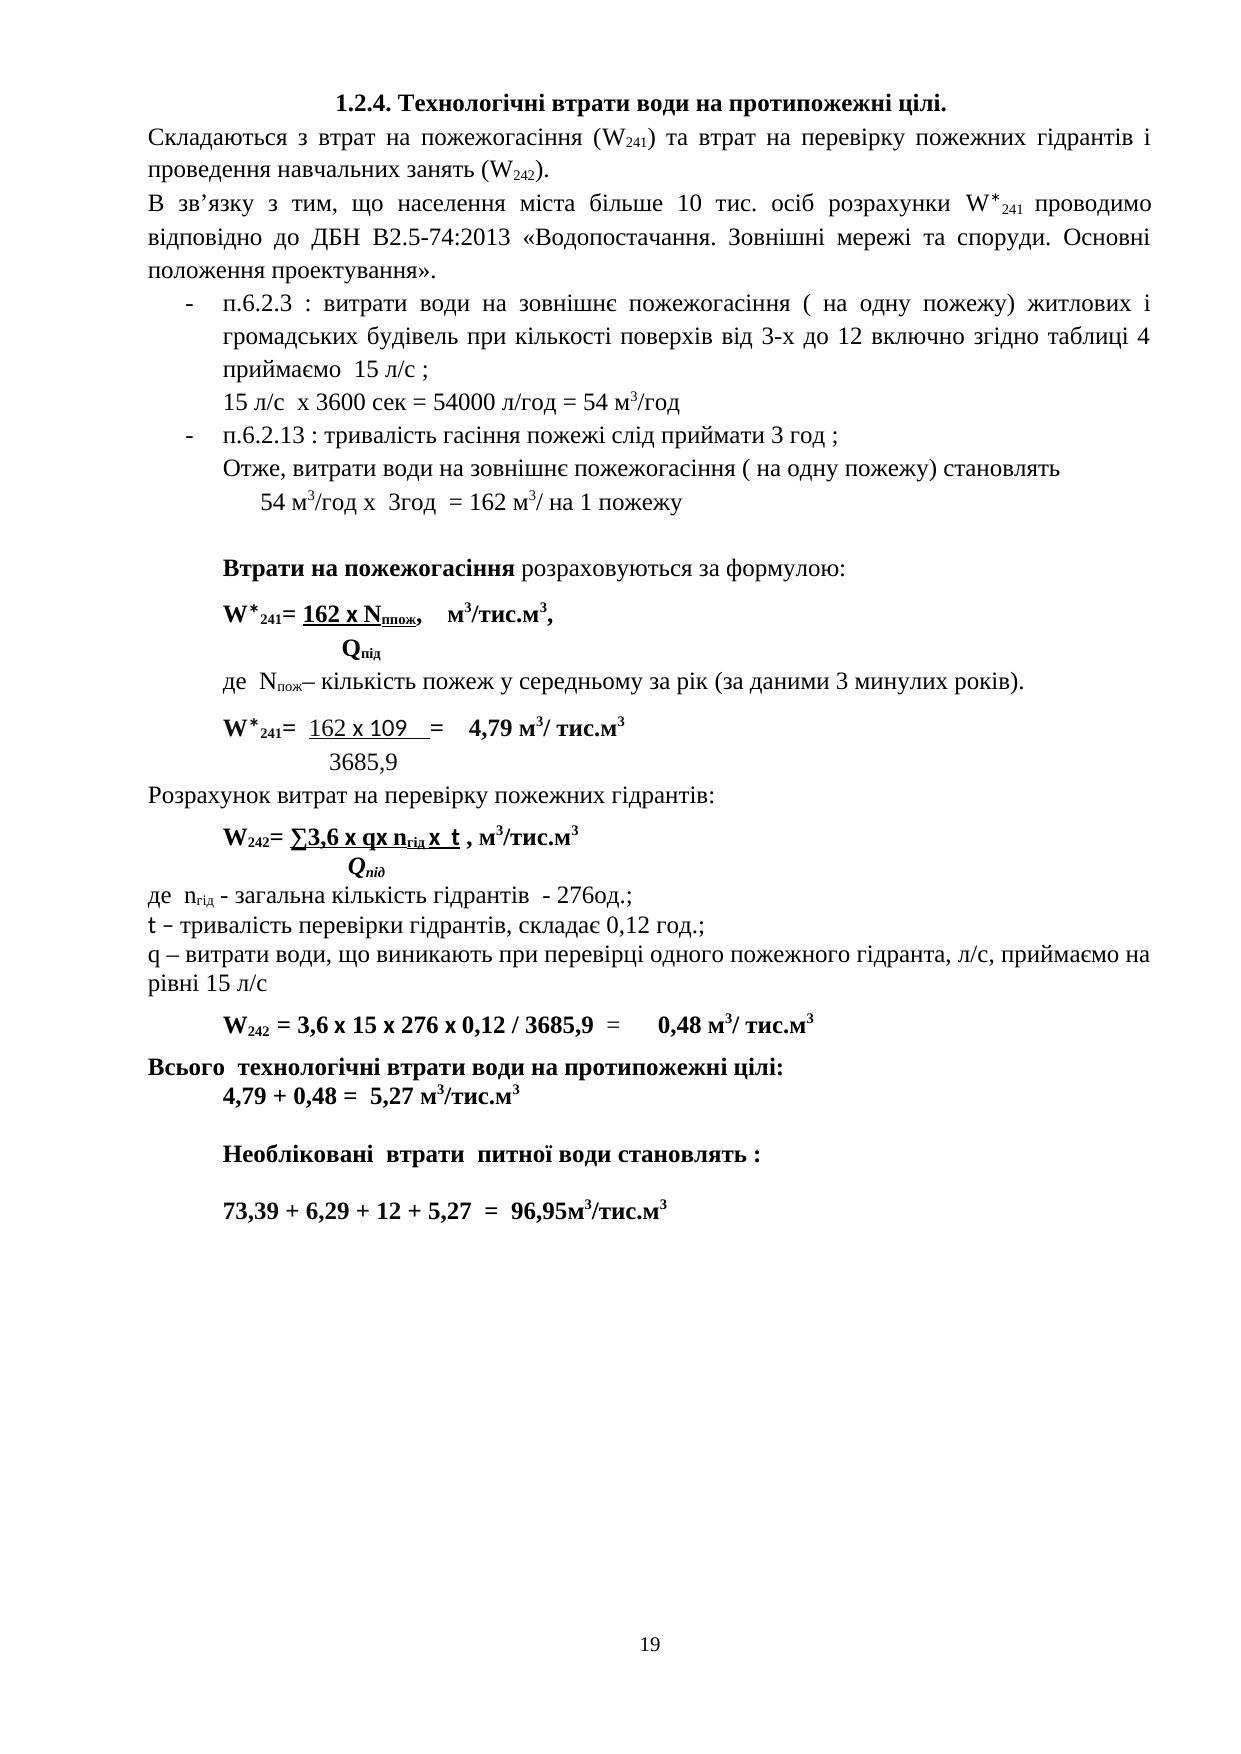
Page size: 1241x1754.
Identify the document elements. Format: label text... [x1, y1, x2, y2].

text 54 м3/год х 3год = 162 м3/ на 1 пожежу [223, 487, 1152, 515]
text Отже, витрати води на зовнішнє пожежогасіння ( на одну пожежу) становлять [223, 453, 1152, 482]
text W*241= 162 x Nппож, м3/тис.м3, [223, 598, 1152, 629]
text 1.2.4. Технологічні втрати води на протипожежні цілі. [335, 88, 1152, 117]
text W242= ∑3,6 x qx nгід x t , м3/тис.м3 [148, 821, 1152, 851]
text Втрати на пожежогасіння розраховуються за формулою: [223, 553, 1152, 581]
text де nгід - загальна кількість гідрантів - 276од.; [148, 880, 1152, 909]
text де Nпож– кількість пожеж у середньому за рік (за даними 3 минулих років). [223, 666, 1152, 695]
text В зв’язку з тим, що населення міста більше 10 тис. осіб розрахунки W*241 проводимо відповідно до ДБН В2.5-74:2013 «Водопостачання. Зовнішні мережі та споруди. Основні положення проектування». [148, 188, 1152, 284]
text Qпід [148, 851, 1152, 880]
text W*241= 162 x 109 = 4,79 м3/ тис.м3 [148, 712, 1152, 742]
list п.6.2.13 : тривалість гасіння пожежі слід приймати 3 год ; [185, 421, 1152, 449]
text W242 = 3,6 x 15 x 276 x 0,12 / 3685,9 = 0,48 м3/ тис.м3 [148, 1009, 1152, 1040]
list п.6.2.3 : витрати води на зовнішнє пожежогасіння ( на одну пожежу) житлових і громадських будівель при кількості поверхів від 3-х до 12 включно згідно таблиці 4 приймаємо 15 л/с ; [185, 288, 1152, 383]
text 4,79 + 0,48 = 5,27 м3/тис.м3 [148, 1081, 1152, 1110]
text q – витрати води, що виникають при перевірці одного пожежного гідранта, л/с, приймаємо на рівні 15 л/с [148, 939, 1152, 997]
text 3685,9 [148, 747, 1152, 775]
text 73,39 + 6,29 + 12 + 5,27 = 96,95м3/тис.м3 [148, 1196, 1152, 1225]
text Всього технологічні втрати води на протипожежні цілі: [148, 1052, 1152, 1081]
text Розрахунок витрат на перевірку пожежних гідрантів: [148, 780, 1152, 808]
text Qпід [223, 633, 1152, 662]
text Складаються з втрат на пожежогасіння (W241) та втрат на перевірку пожежних гідрантів і проведення навчальних занять (W242). [148, 122, 1152, 183]
text t – тривалість перевірки гідрантів, складає 0,12 год.; [148, 909, 1152, 939]
text Необліковані втрати питної води становлять : [148, 1139, 1152, 1167]
text 15 л/с х 3600 сек = 54000 л/год = 54 м3/год [223, 387, 1152, 416]
